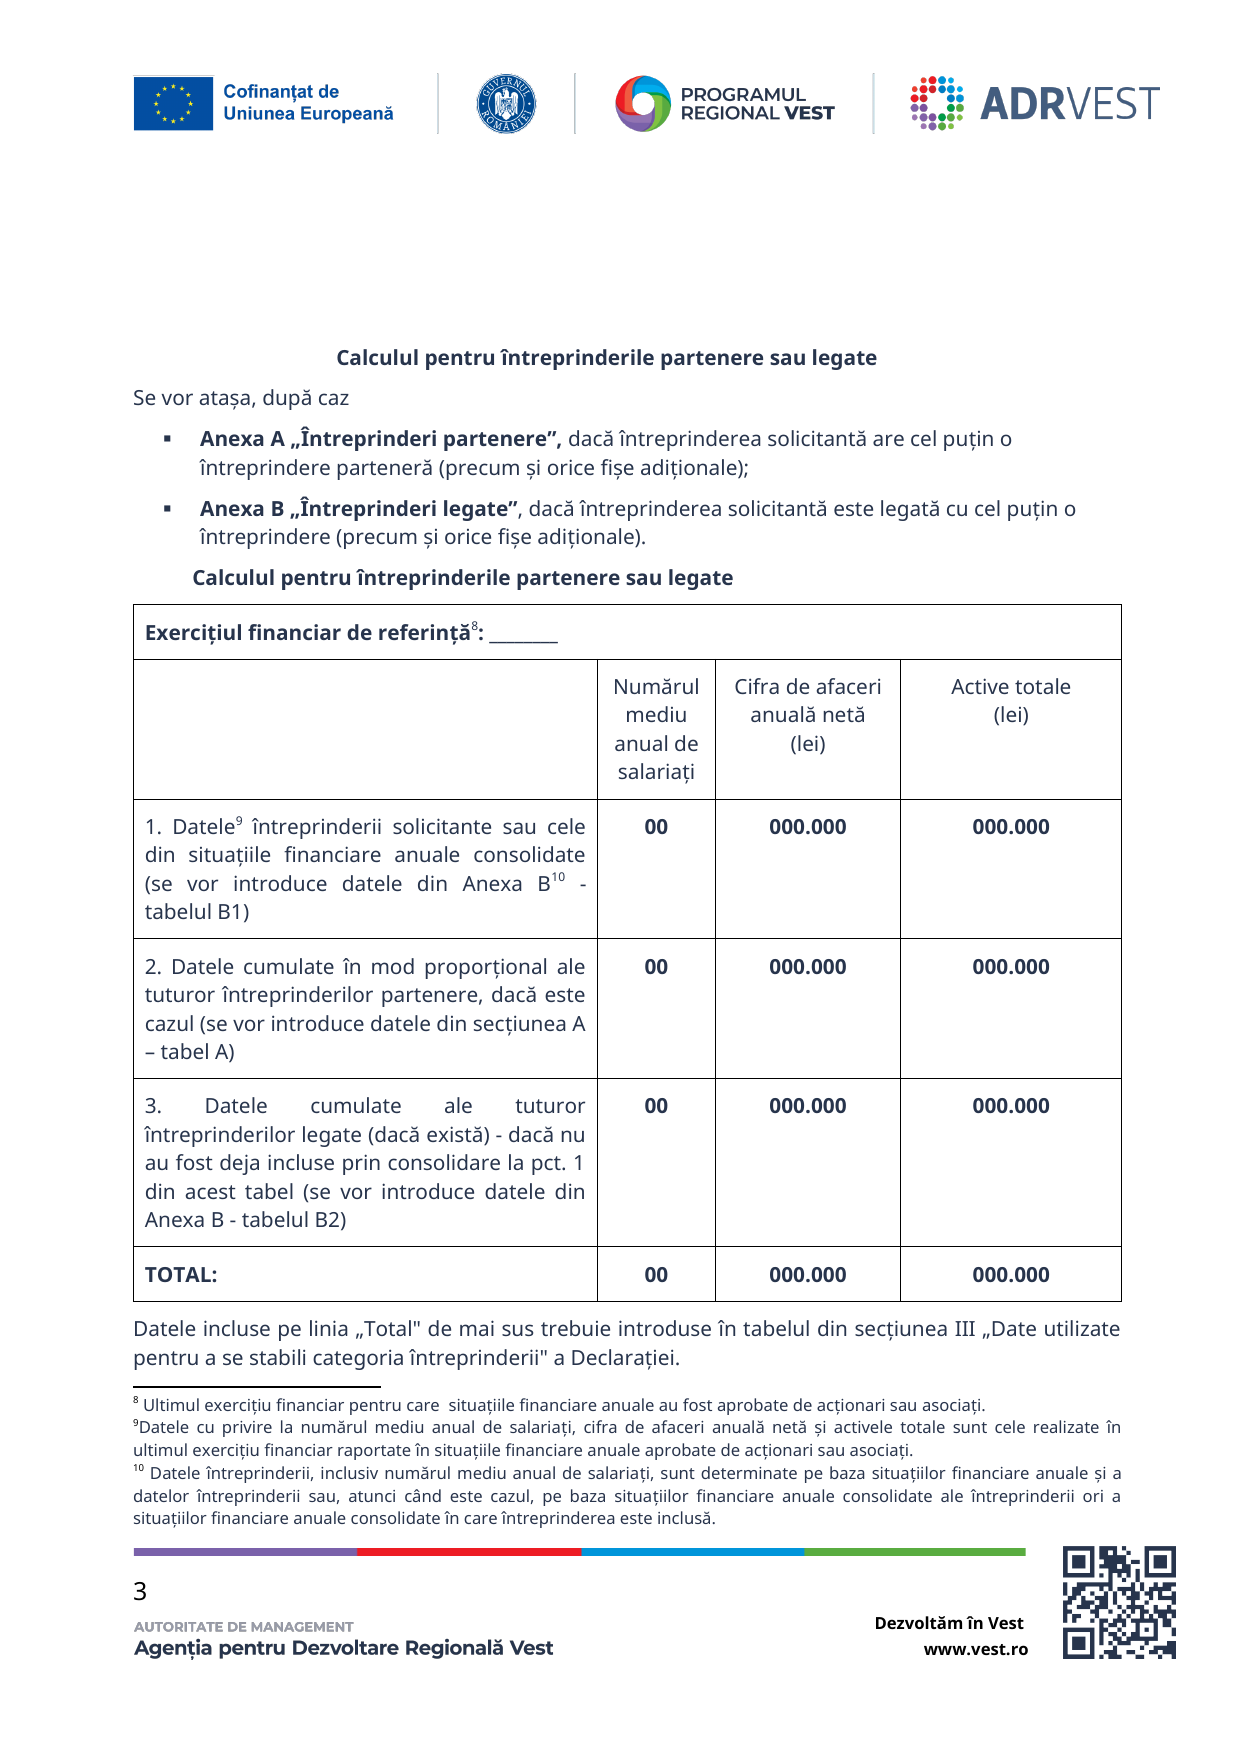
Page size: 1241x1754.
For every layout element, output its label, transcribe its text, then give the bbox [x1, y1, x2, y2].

table_cell TOTAL: [134, 1247, 597, 1301]
table_cell 00 [598, 939, 715, 1078]
table_cell 3. Datele cumulate ale tuturor întreprinderilor legate (dacă există) - dacă nu au fost deja incluse prin consolidare la pct. 1 din acest tabel (se vor introduce datele din Anexa B - tabelul B2) [134, 1079, 597, 1246]
table_cell 000.000 [901, 939, 1121, 1078]
table_cell 000.000 [716, 1079, 900, 1246]
table_cell 1. Datele întreprinderii solicitante sau cele din situaţiile financiare anuale consolidate (se vor introduce datele din Anexa B - tabelul B1) [134, 800, 597, 938]
table_cell 00 [598, 1247, 715, 1301]
table_cell 000.000 [716, 939, 900, 1078]
table_cell [134, 660, 597, 798]
list Anexa B „Întreprinderi legate”, dacă întreprinderea solicitantă este legată cu cel puţin o întreprindere (precum şi orice fişe adiţionale). [162, 494, 1122, 551]
subtitle Calculul pentru întreprinderile partenere sau legate [133, 563, 1122, 592]
table_cell Active totale (lei) [901, 660, 1121, 798]
picture [132, 73, 1160, 134]
table_cell 000.000 [716, 1247, 900, 1301]
table_cell 000.000 [901, 1247, 1121, 1301]
table_cell 000.000 [716, 800, 900, 938]
table_cell 00 [598, 1079, 715, 1246]
table_header Exerciţiul financiar de referinţă: ________ [134, 605, 1121, 659]
table_cell 000.000 [901, 1079, 1121, 1246]
table_cell 000.000 [901, 800, 1121, 938]
text Se vor ataşa, după caz [133, 383, 1122, 412]
text Calculul pentru întreprinderile partenere sau legate [92, 343, 1122, 371]
picture [1054, 1537, 1185, 1668]
table_cell Numărul mediu anual de salariaţi [598, 660, 715, 798]
table_cell 2. Datele cumulate în mod proporţional ale tuturor întreprinderilor partenere, dacă este cazul (se vor introduce datele din secţiunea A – tabel A) [134, 939, 597, 1078]
table_cell Cifra de afaceri anuală netă (lei) [716, 660, 900, 798]
text Datele incluse pe linia „Total" de mai sus trebuie introduse în tabelul din secțiunea III „Date utilizate pentru a se stabili categoria întreprinderii" a Declarației. [133, 1314, 1122, 1371]
list Anexa A „Întreprinderi partenere”, dacă întreprinderea solicitantă are cel puţin o întreprindere parteneră (precum şi orice fişe adiţionale); [162, 424, 1122, 481]
table_cell 00 [598, 800, 715, 938]
